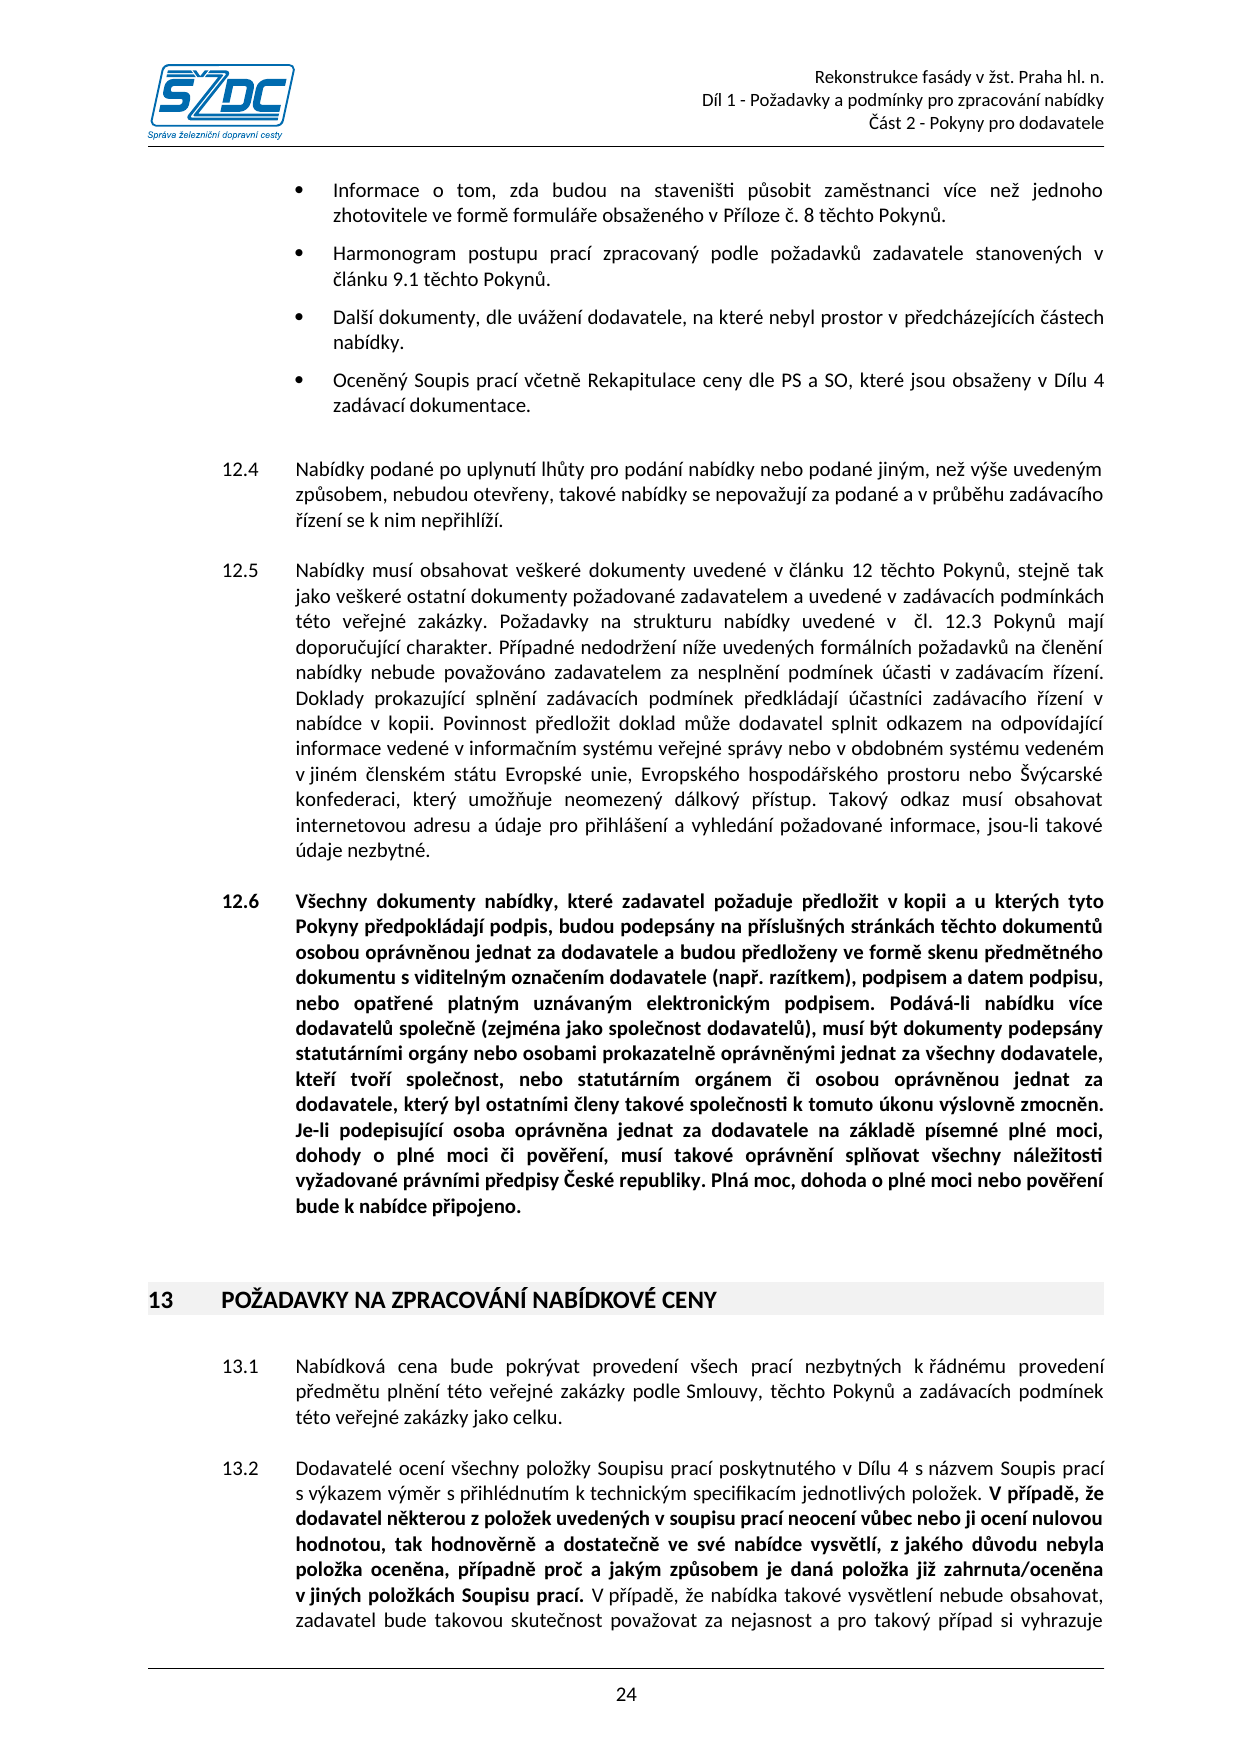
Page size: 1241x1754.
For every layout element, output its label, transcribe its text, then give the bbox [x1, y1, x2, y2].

list Oceněný Soupis prací včetně Rekapitulace ceny dle PS a SO, které jsou obsaženy v Dílu 4 zadávací dokumentace. [295, 367, 1104, 418]
list Harmonogram postupu prací zpracovaný podle požadavků zadavatele stanovených v článku 9.1 těchto Pokynů. [295, 241, 1104, 291]
list Další dokumenty, dle uvážení dodavatele, na které nebyl prostor v předcházejících částech nabídky. [295, 304, 1104, 355]
list Všechny dokumenty nabídky, které zadavatel požaduje předložit v kopii a u kterých tyto Pokyny předpokládají podpis, budou podepsány na příslušných stránkách těchto dokumentů osobou oprávněnou jednat za dodavatele a budou předloženy ve formě skenu předmětného dokumentu s viditelným označením dodavatele (např. razítkem), podpisem a datem podpisu, nebo opatřené platným uznávaným elektronickým podpisem. Podává-li nabídku více dodavatelů společně (zejména jako společnost dodavatelů), musí být dokumenty podepsány statutárními orgány nebo osobami prokazatelně oprávněnými jednat za všechny dodavatele, kteří tvoří společnost, nebo statutárním orgánem či osobou oprávněnou jednat za dodavatele, který byl ostatními členy takové společnosti k tomuto úkonu výslovně zmocněn. Je-li podepisující osoba oprávněna jednat za dodavatele na základě písemné plné moci, dohody o plné moci či pověření, musí takové oprávnění splňovat všechny náležitosti vyžadované právními předpisy České republiky. Plná moc, dohoda o plné moci nebo pověření bude k nabídce připojeno. [222, 888, 1104, 1218]
list Nabídková cena bude pokrývat provedení všech prací nezbytných k řádnému provedení předmětu plnění této veřejné zakázky podle Smlouvy, těchto Pokynů a zadávacích podmínek této veřejné zakázky jako celku. [222, 1353, 1104, 1429]
subtitle POŽADAVKY NA ZPRACOVÁNÍ NABÍDKOVÉ CENY [148, 1282, 1104, 1315]
list Nabídky musí obsahovat veškeré dokumenty uvedené v článku 12 těchto Pokynů, stejně tak jako veškeré ostatní dokumenty požadované zadavatelem a uvedené v zadávacích podmínkách této veřejné zakázky. Požadavky na strukturu nabídky uvedené v čl. 12.3 Pokynů mají doporučující charakter. Případné nedodržení níže uvedených formálních požadavků na členění nabídky nebude považováno zadavatelem za nesplnění podmínek účasti v zadávacím řízení. Doklady prokazující splnění zadávacích podmínek předkládají účastníci zadávacího řízení v nabídce v kopii. Povinnost předložit doklad může dodavatel splnit odkazem na odpovídající informace vedené v informačním systému veřejné správy nebo v obdobném systému vedeném v jiném členském státu Evropské unie, Evropského hospodářského prostoru nebo Švýcarské konfederaci, který umožňuje neomezený dálkový přístup. Takový odkaz musí obsahovat internetovou adresu a údaje pro přihlášení a vyhledání požadované informace, jsou-li takové údaje nezbytné. [222, 558, 1104, 863]
list Nabídky podané po uplynutí lhůty pro podání nabídky nebo podané jiným, než výše uvedeným způsobem, nebudou otevřeny, takové nabídky se nepovažují za podané a v průběhu zadávacího řízení se k nim nepřihlíží. [222, 456, 1104, 532]
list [222, 1455, 1104, 1633]
list Informace o tom, zda budou na staveništi působit zaměstnanci více než jednoho zhotovitele ve formě formuláře obsaženého v Příloze č. 8 těchto Pokynů. [295, 177, 1104, 228]
